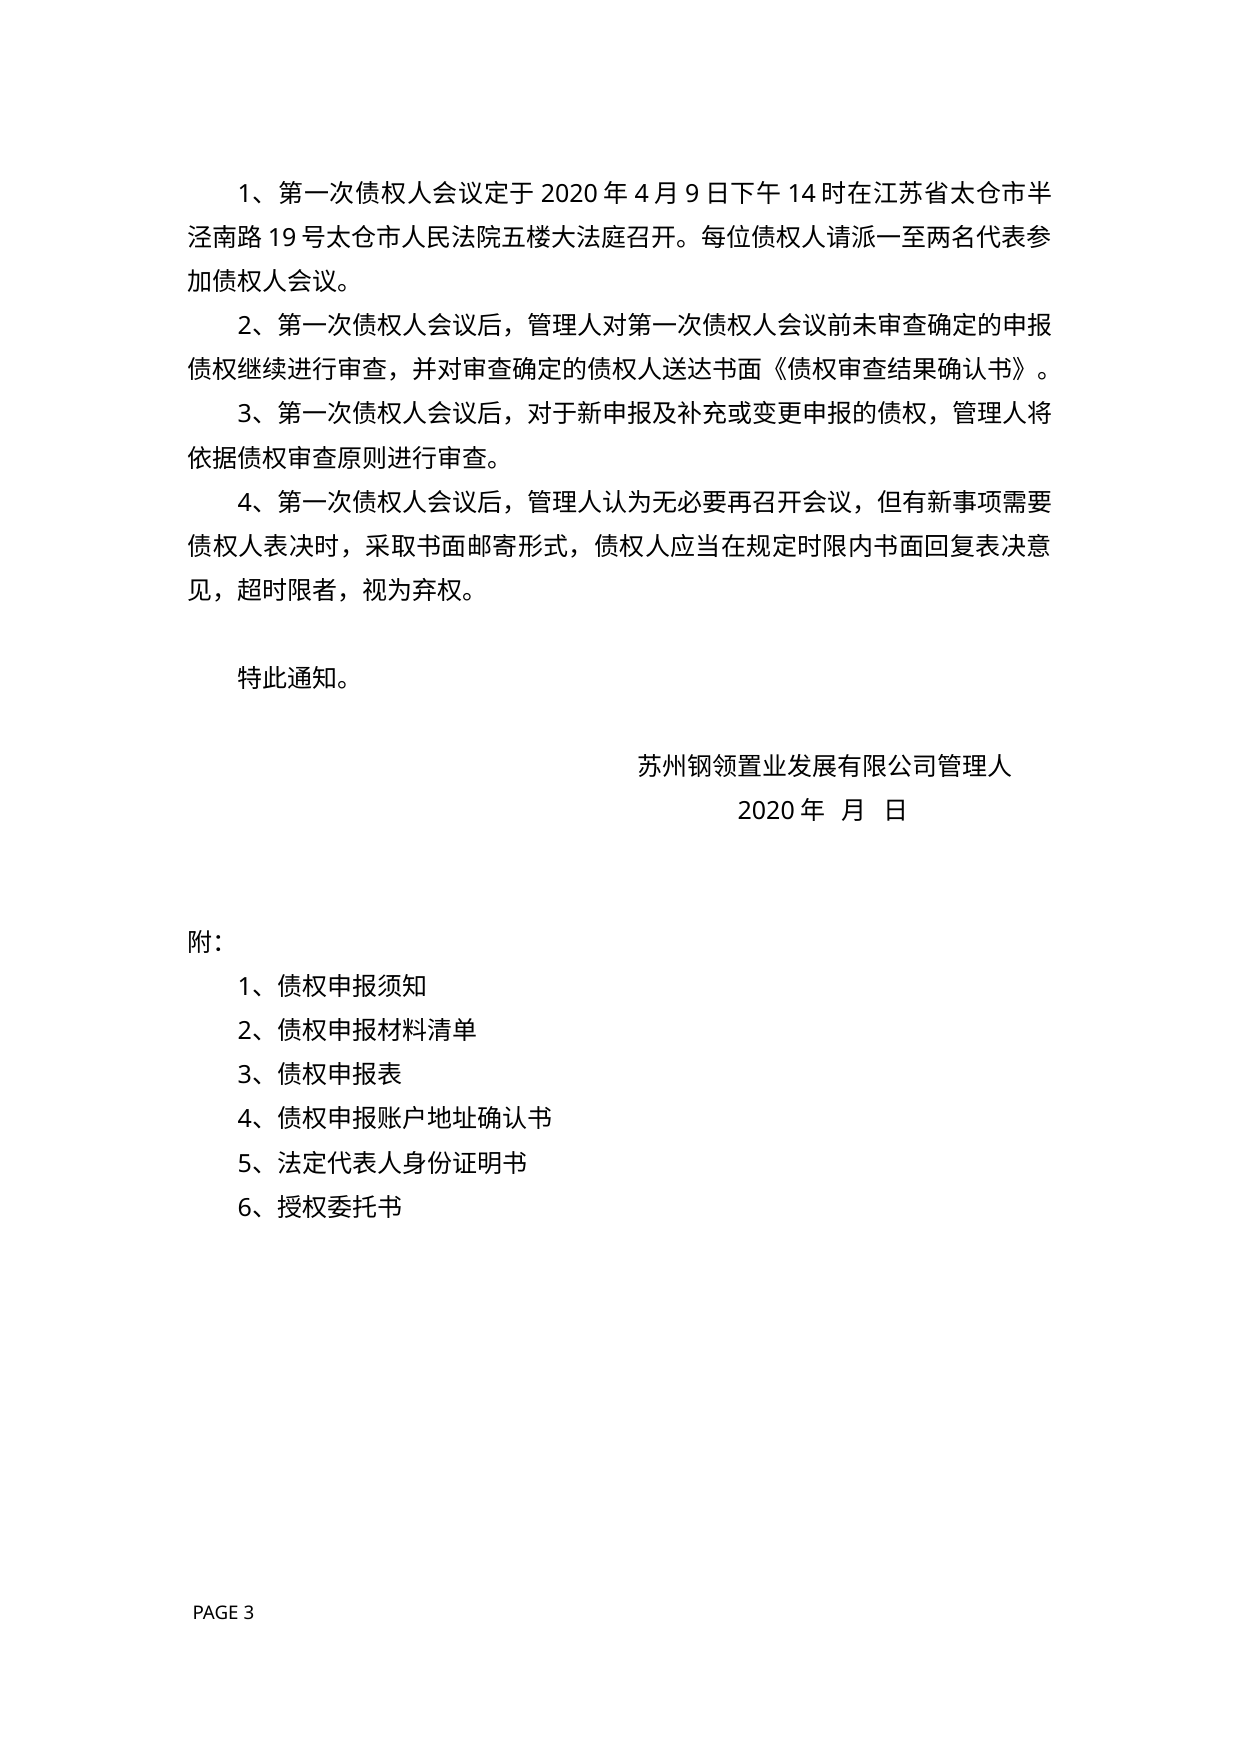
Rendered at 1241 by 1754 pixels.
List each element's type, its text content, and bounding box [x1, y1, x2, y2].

text 2020年 月 日 [187, 787, 1053, 831]
text 附： [187, 919, 1053, 963]
text 2、第一次债权人会议后，管理人对第一次债权人会议前未审查确定的申报债权继续进行审查，并对审查确定的债权人送达书面《债权审查结果确认书》。 [187, 302, 1053, 390]
text 1、债权申报须知 [187, 963, 1053, 1007]
text 2、债权申报材料清单 [187, 1007, 1053, 1051]
text 苏州钢领置业发展有限公司管理人 [187, 743, 1053, 787]
text 5、法定代表人身份证明书 [187, 1139, 1053, 1183]
text 6、授权委托书 [187, 1183, 1053, 1227]
text 4、债权申报账户地址确认书 [187, 1095, 1053, 1139]
text 1、第一次债权人会议定于2020年4月9日下午14时在江苏省太仓市半泾南路19号太仓市人民法院五楼大法庭召开。每位债权人请派一至两名代表参加债权人会议。 [187, 170, 1053, 302]
text 3、债权申报表 [187, 1051, 1053, 1095]
text 特此通知。 [187, 654, 1053, 698]
text 4、第一次债权人会议后，管理人认为无必要再召开会议，但有新事项需要债权人表决时，采取书面邮寄形式，债权人应当在规定时限内书面回复表决意见，超时限者，视为弃权。 [187, 478, 1053, 610]
text 3、第一次债权人会议后，对于新申报及补充或变更申报的债权，管理人将依据债权审查原则进行审查。 [187, 390, 1053, 478]
